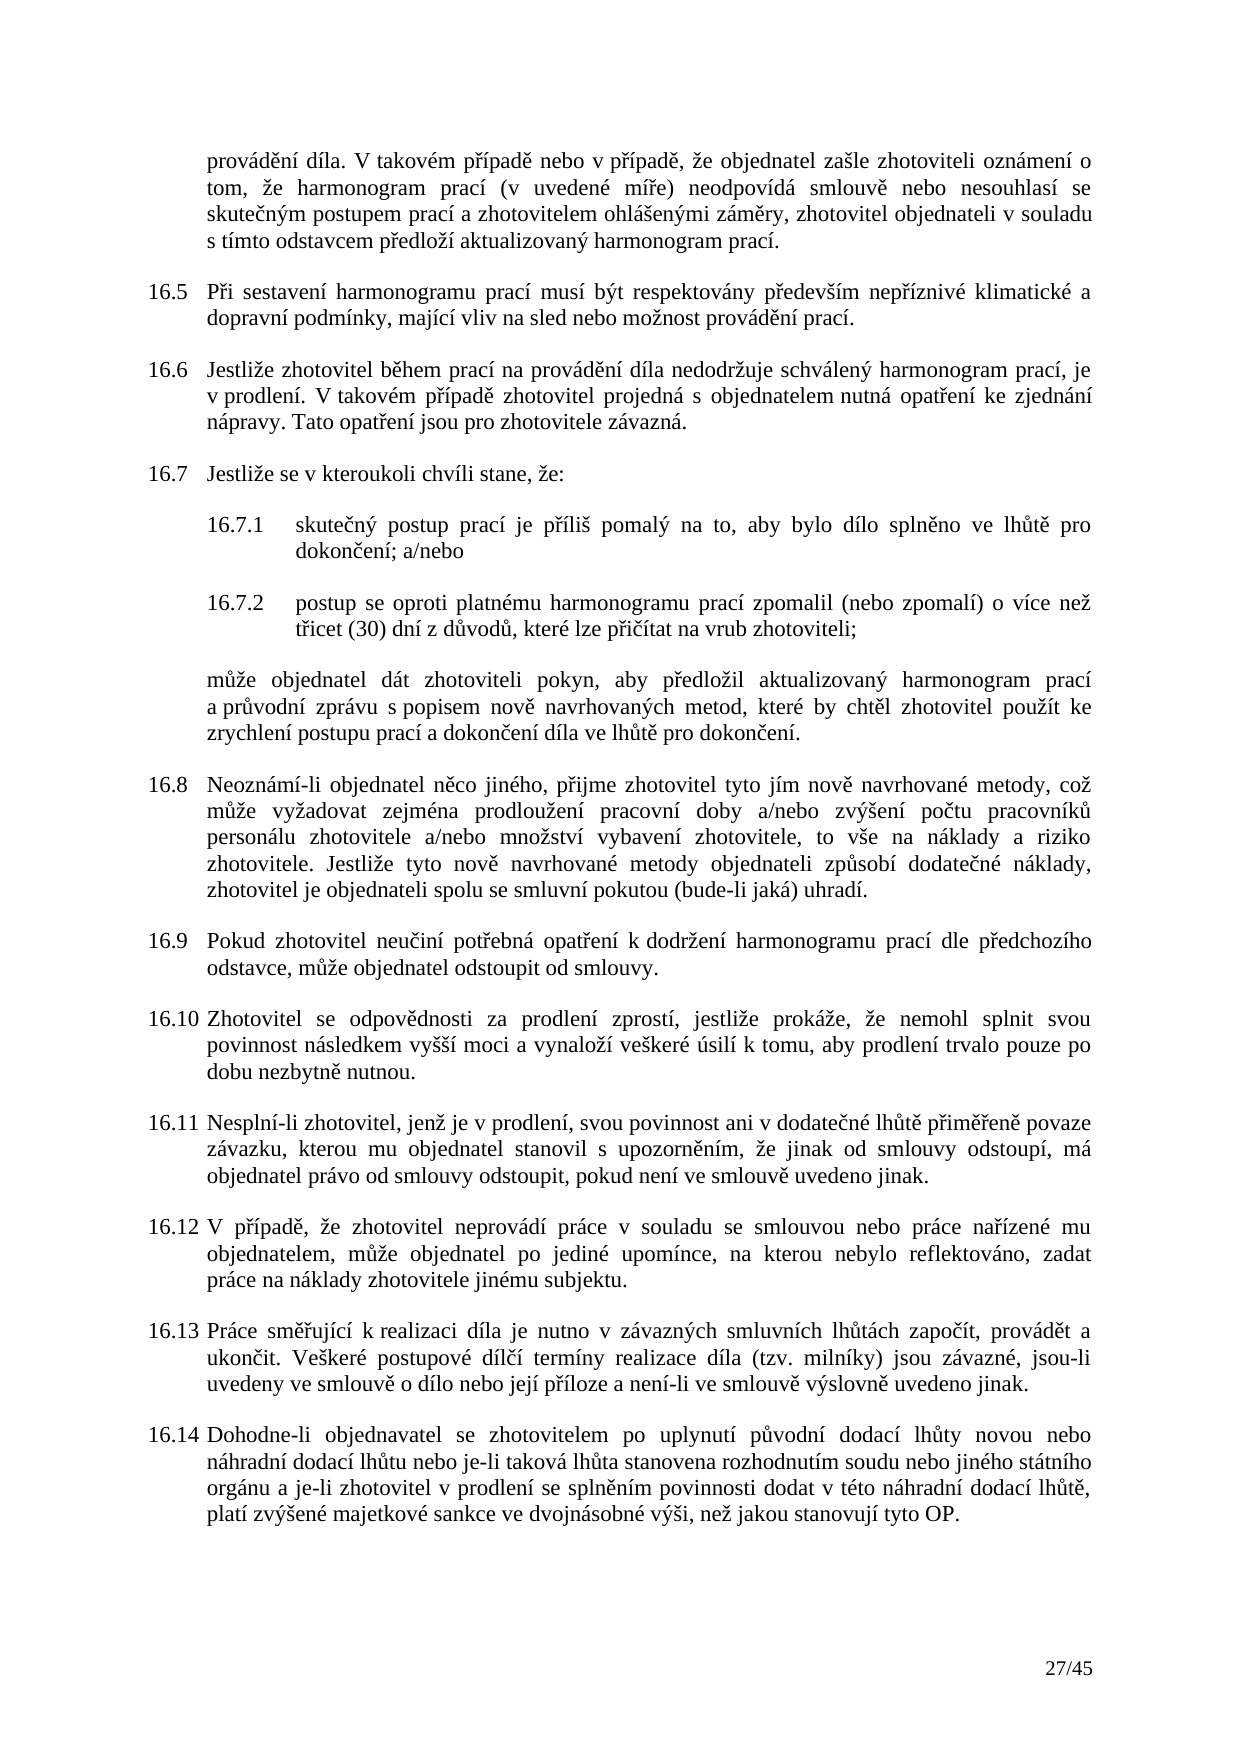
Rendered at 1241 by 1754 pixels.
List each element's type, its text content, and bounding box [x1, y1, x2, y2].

text Jestliže se v kteroukoli chvíli stane, že: [148, 460, 1093, 486]
text Nesplní-li zhotovitel, jenž je v prodlení, svou povinnost ani v dodatečné lhůtě přiměřeně povaze závazku, kterou mu objednatel stanovil s upozorněním, že jinak od smlouvy odstoupí, má objednatel právo od smlouvy odstoupit, pokud není ve smlouvě uvedeno jinak. [148, 1109, 1093, 1188]
text postup se oproti platnému harmonogramu prací zpomalil (nebo zpomalí) o více než třicet (30) dní z důvodů, které lze přičítat na vrub zhotoviteli; [207, 589, 1093, 642]
text skutečný postup prací je příliš pomalý na to, aby bylo dílo splněno ve lhůtě pro dokončení; a/nebo [207, 511, 1093, 564]
text V případě, že zhotovitel neprovádí práce v souladu se smlouvou nebo práce nařízené mu objednatelem, může objednatel po jediné upomínce, na kterou nebylo reflektováno, zadat práce na náklady zhotovitele jinému subjektu. [148, 1213, 1093, 1292]
text Pokud zhotovitel neučiní potřebná opatření k dodržení harmonogramu prací dle předchozího odstavce, může objednatel odstoupit od smlouvy. [148, 927, 1093, 980]
list může objednatel dát zhotoviteli pokyn, aby předložil aktualizovaný harmonogram prací a průvodní zprávu s popisem nově navrhovaných metod, které by chtěl zhotovitel použít ke zrychlení postupu prací a dokončení díla ve lhůtě pro dokončení. [207, 667, 1093, 746]
text Jestliže zhotovitel během prací na provádění díla nedodržuje schválený harmonogram prací, je v prodlení. V takovém případě zhotovitel projedná s objednatelem nutná opatření ke zjednání nápravy. Tato opatření jsou pro zhotovitele závazná. [148, 356, 1093, 435]
text Zhotovitel se odpovědnosti za prodlení zprostí, jestliže prokáže, že nemohl splnit svou povinnost následkem vyšší moci a vynaloží veškeré úsilí k tomu, aby prodlení trvalo pouze po dobu nezbytně nutnou. [148, 1005, 1093, 1084]
text Práce směřující k realizaci díla je nutno v závazných smluvních lhůtách započít, provádět a ukončit. Veškeré postupové dílčí termíny realizace díla (tzv. milníky) jsou závazné, jsou-li uvedeny ve smlouvě o dílo nebo její příloze a není-li ve smlouvě výslovně uvedeno jinak. [148, 1317, 1093, 1396]
text Neoznámí-li objednatel něco jiného, přijme zhotovitel tyto jím nově navrhované metody, což může vyžadovat zejména prodloužení pracovní doby a/nebo zvýšení počtu pracovníků personálu zhotovitele a/nebo množství vybavení zhotovitele, to vše na náklady a riziko zhotovitele. Jestliže tyto nově navrhované metody objednateli způsobí dodatečné náklady, zhotovitel je objednateli spolu se smluvní pokutou (bude-li jaká) uhradí. [148, 771, 1093, 902]
text Dohodne-li objednavatel se zhotovitelem po uplynutí původní dodací lhůty novou nebo náhradní dodací lhůtu nebo je-li taková lhůta stanovena rozhodnutím soudu nebo jiného státního orgánu a je-li zhotovitel v prodlení se splněním povinnosti dodat v této náhradní dodací lhůtě, platí zvýšené majetkové sankce ve dvojnásobné výši, než jakou stanovují tyto OP. [148, 1421, 1093, 1527]
text Při sestavení harmonogramu prací musí být respektovány především nepříznivé klimatické a dopravní podmínky, mající vliv na sled nebo možnost provádění prací. [148, 278, 1093, 331]
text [148, 148, 1093, 253]
